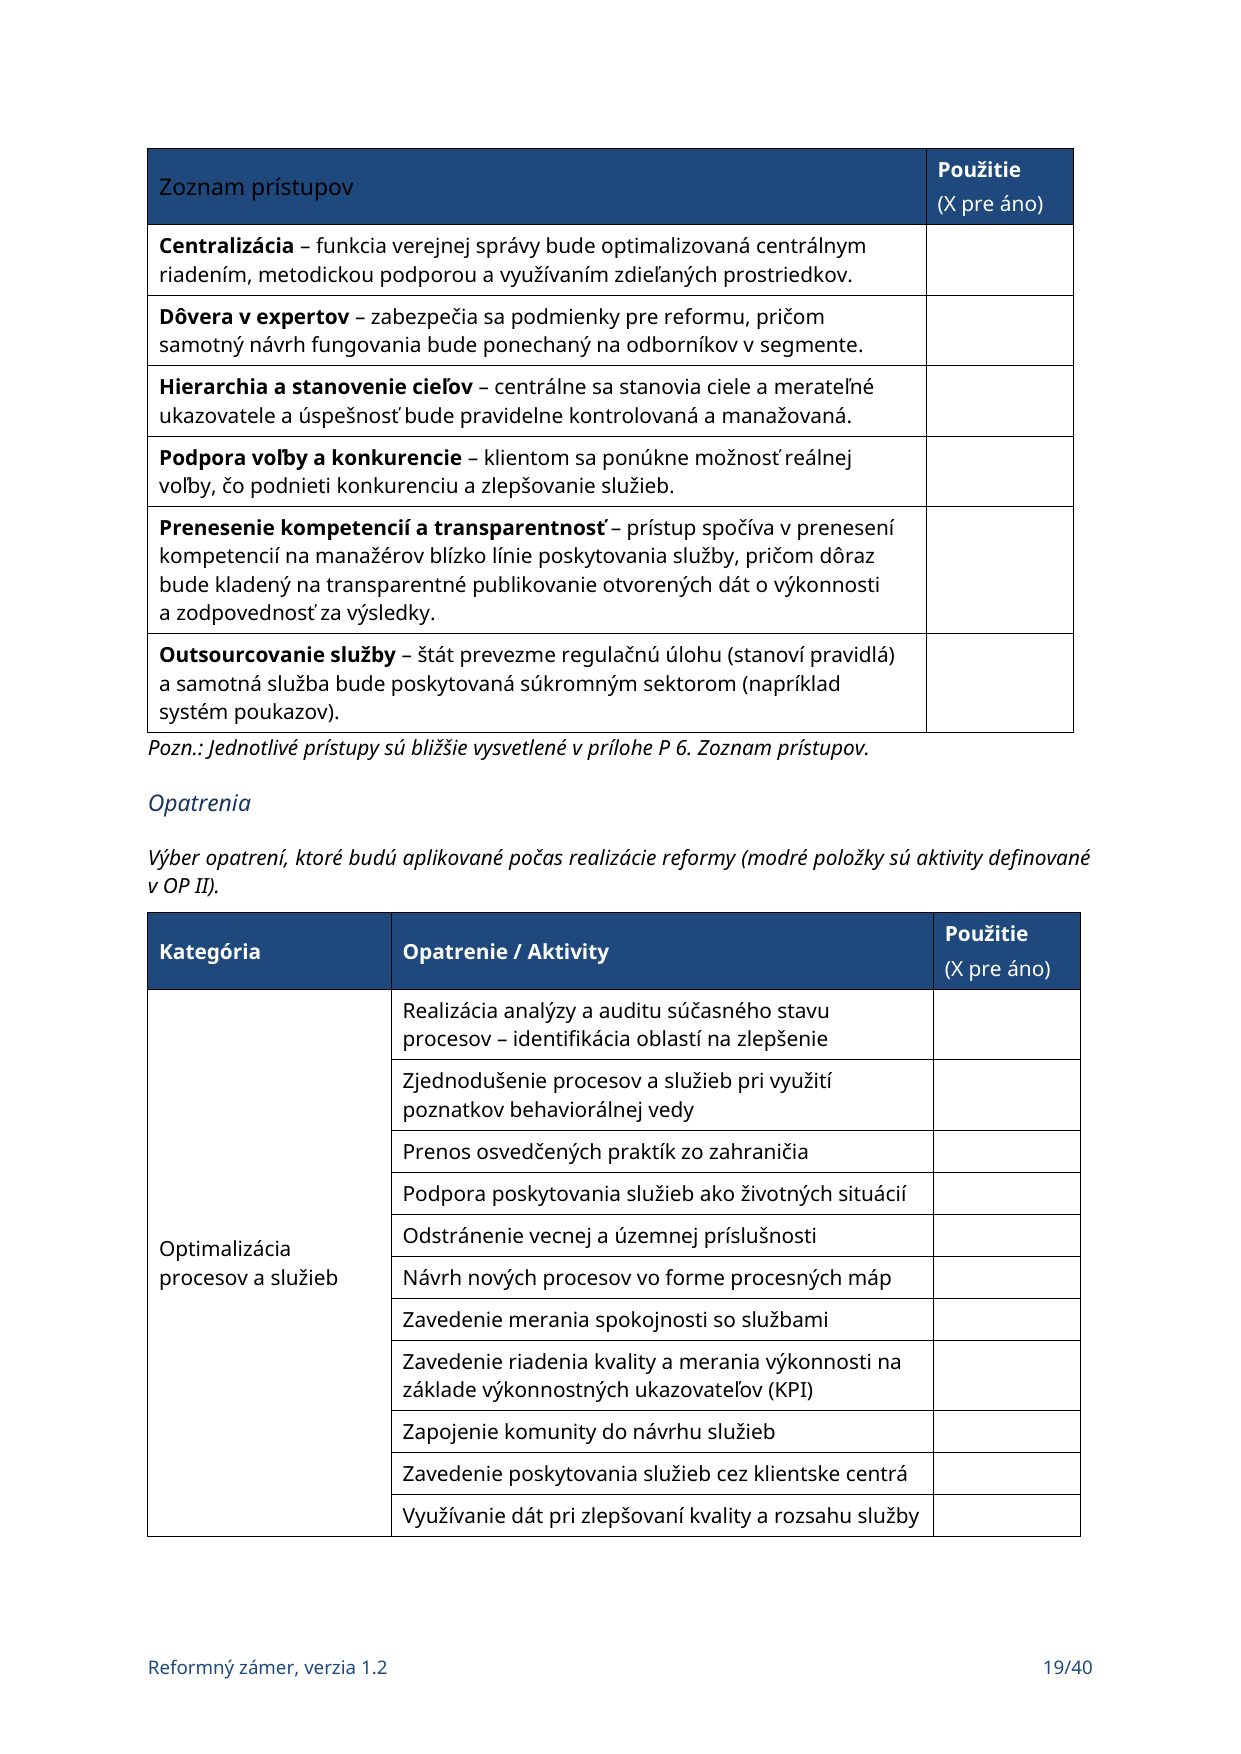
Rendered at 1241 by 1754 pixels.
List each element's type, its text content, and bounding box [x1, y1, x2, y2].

table_cell [934, 1173, 1080, 1214]
table_cell [934, 1299, 1080, 1339]
table_cell Dôvera v expertov – zabezpečia sa podmienky pre reformu, pričom samotný návrh fungovania bude ponechaný na odborníkov v segmente. [148, 296, 926, 365]
table_cell [934, 1215, 1080, 1256]
table_header Zoznam prístupov [148, 149, 926, 224]
table_cell [934, 1060, 1080, 1130]
table_cell [934, 1411, 1080, 1452]
table_cell Zjednodušenie procesov a služieb pri využití poznatkov behaviorálnej vedy [392, 1060, 933, 1130]
table_cell [927, 437, 1073, 506]
table_header Kategória [148, 913, 391, 989]
table_cell Hierarchia a stanovenie cieľov – centrálne sa stanovia ciele a merateľné ukazovatele a úspešnosť bude pravidelne kontrolovaná a manažovaná. [148, 366, 926, 436]
table_cell Zavedenie merania spokojnosti so službami [392, 1299, 933, 1339]
table_cell [927, 225, 1073, 295]
table_cell [927, 634, 1073, 732]
text Výber opatrení, ktoré budú aplikované počas realizácie reformy (modré položky sú aktivity definované v OP II). [148, 843, 1093, 900]
table_cell Centralizácia – funkcia verejnej správy bude optimalizovaná centrálnym riadením, metodickou podporou a využívaním zdieľaných prostriedkov. [148, 225, 926, 295]
table_cell Zavedenie riadenia kvality a merania výkonnosti na základe výkonnostných ukazovateľov (KPI) [392, 1341, 933, 1410]
table_cell [934, 1341, 1080, 1410]
table_cell Outsourcovanie služby – štát prevezme regulačnú úlohu (stanoví pravidlá) a samotná služba bude poskytovaná súkromným sektorom (napríklad systém poukazov). [148, 634, 926, 732]
table_cell Podpora poskytovania služieb ako životných situácií [392, 1173, 933, 1214]
table_cell Odstránenie vecnej a územnej príslušnosti [392, 1215, 933, 1256]
table_cell Zavedenie poskytovania služieb cez klientske centrá [392, 1453, 933, 1494]
table_cell Optimalizácia procesov a služieb [148, 990, 391, 1536]
table_cell Prenesenie kompetencií a transparentnosť – prístup spočíva v prenesení kompetencií na manažérov blízko línie poskytovania služby, pričom dôraz bude kladený na transparentné publikovanie otvorených dát o výkonnosti a zodpovednosť za výsledky. [148, 507, 926, 633]
table_cell [927, 296, 1073, 365]
table_cell Návrh nových procesov vo forme procesných máp [392, 1257, 933, 1298]
table_cell [934, 1495, 1080, 1536]
table_cell Prenos osvedčených praktík zo zahraničia [392, 1131, 933, 1172]
table_cell [934, 1257, 1080, 1298]
table_cell Zapojenie komunity do návrhu služieb [392, 1411, 933, 1452]
text Pozn.: Jednotlivé prístupy sú bližšie vysvetlené v prílohe P 6. Zoznam prístupov. [148, 733, 1093, 762]
table_header Použitie (X pre áno) [934, 913, 1080, 989]
table_cell Využívanie dát pri zlepšovaní kvality a rozsahu služby [392, 1495, 933, 1536]
table_cell [927, 507, 1073, 633]
table_cell Realizácia analýzy a auditu súčasného stavu procesov – identifikácia oblastí na zlepšenie [392, 990, 933, 1059]
table_cell Podpora voľby a konkurencie – klientom sa ponúkne možnosť reálnej voľby, čo podnieti konkurenciu a zlepšovanie služieb. [148, 437, 926, 506]
table_cell [927, 366, 1073, 436]
table_cell [934, 1453, 1080, 1494]
table_header Opatrenie / Aktivity [392, 913, 933, 989]
table_cell [934, 990, 1080, 1059]
subtitle Opatrenia [148, 787, 1093, 818]
table_header Použitie (X pre áno) [927, 149, 1073, 224]
table_cell [934, 1131, 1080, 1172]
